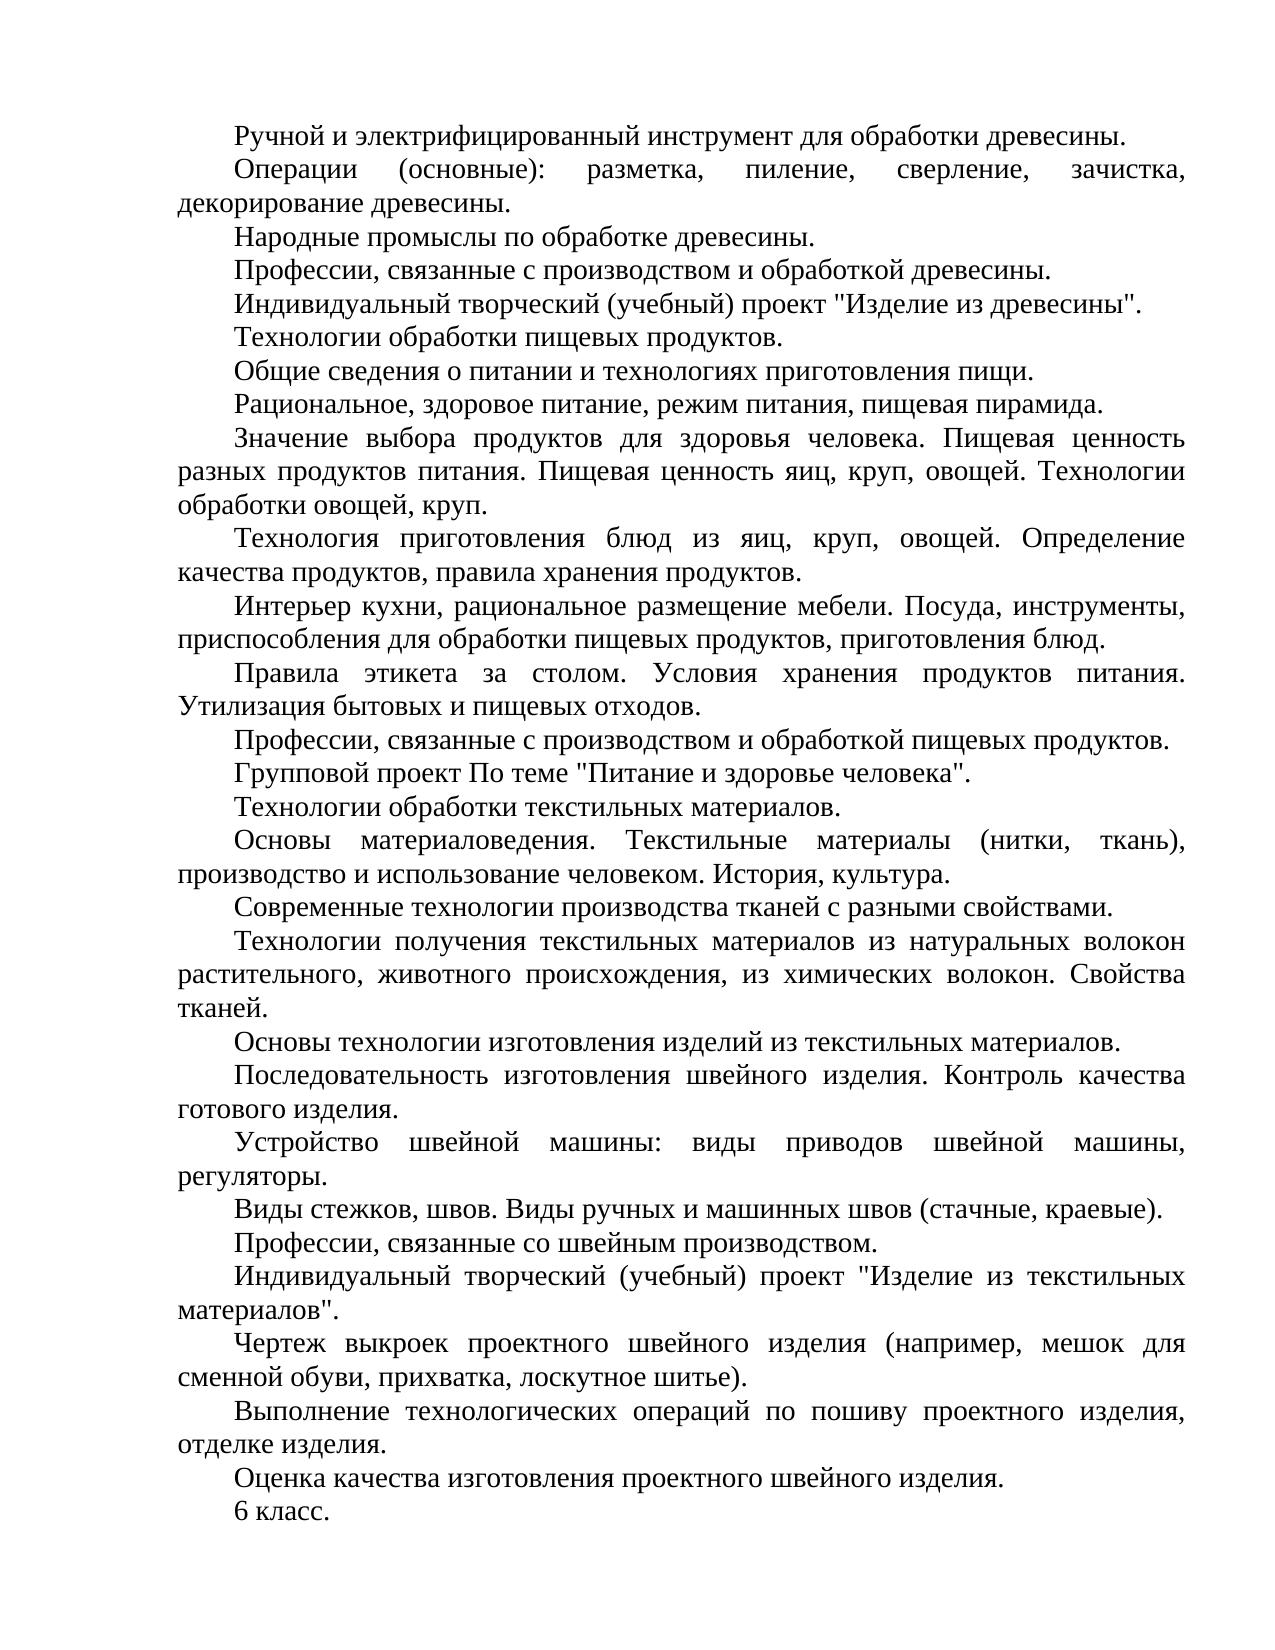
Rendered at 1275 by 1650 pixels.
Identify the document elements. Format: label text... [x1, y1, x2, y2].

text Профессии, связанные с производством и обработкой пищевых продуктов. [177, 722, 1186, 755]
text Правила этикета за столом. Условия хранения продуктов питания. Утилизация бытовых и пищевых отходов. [177, 655, 1186, 722]
text Ручной и электрифицированный инструмент для обработки древесины. [177, 118, 1186, 152]
text Групповой проект По теме "Питание и здоровье человека". [177, 755, 1186, 789]
text Профессии, связанные с производством и обработкой древесины. [177, 252, 1186, 286]
text 6 класс. [177, 1493, 1186, 1527]
text Народные промыслы по обработке древесины. [177, 219, 1186, 252]
text Устройство швейной машины: виды приводов швейной машины, регуляторы. [177, 1124, 1186, 1191]
text Индивидуальный творческий (учебный) проект "Изделие из древесины". [177, 286, 1186, 319]
text Последовательность изготовления швейного изделия. Контроль качества готового изделия. [177, 1057, 1186, 1124]
text Интерьер кухни, рациональное размещение мебели. Посуда, инструменты, приспособления для обработки пищевых продуктов, приготовления блюд. [177, 588, 1186, 655]
text Технологии получения текстильных материалов из натуральных волокон растительного, животного происхождения, из химических волокон. Свойства тканей. [177, 923, 1186, 1024]
text Профессии, связанные со швейным производством. [177, 1225, 1186, 1258]
text Общие сведения о питании и технологиях приготовления пищи. [177, 353, 1186, 386]
text Выполнение технологических операций по пошиву проектного изделия, отделке изделия. [177, 1393, 1186, 1460]
text Оценка качества изготовления проектного швейного изделия. [177, 1460, 1186, 1493]
text Современные технологии производства тканей с разными свойствами. [177, 889, 1186, 923]
text Основы материаловедения. Текстильные материалы (нитки, ткань), производство и использование человеком. История, культура. [177, 822, 1186, 889]
text Рациональное, здоровое питание, режим питания, пищевая пирамида. [177, 386, 1186, 420]
text Технологии обработки пищевых продуктов. [177, 319, 1186, 353]
text Основы технологии изготовления изделий из текстильных материалов. [177, 1024, 1186, 1057]
text Чертеж выкроек проектного швейного изделия (например, мешок для сменной обуви, прихватка, лоскутное шитье). [177, 1326, 1186, 1393]
text Виды стежков, швов. Виды ручных и машинных швов (стачные, краевые). [177, 1191, 1186, 1225]
text Технологии обработки текстильных материалов. [177, 789, 1186, 822]
text Значение выбора продуктов для здоровья человека. Пищевая ценность разных продуктов питания. Пищевая ценность яиц, круп, овощей. Технологии обработки овощей, круп. [177, 420, 1186, 521]
text Операции (основные): разметка, пиление, сверление, зачистка, декорирование древесины. [177, 152, 1186, 219]
text Индивидуальный творческий (учебный) проект "Изделие из текстильных материалов". [177, 1258, 1186, 1326]
text Технология приготовления блюд из яиц, круп, овощей. Определение качества продуктов, правила хранения продуктов. [177, 521, 1186, 588]
